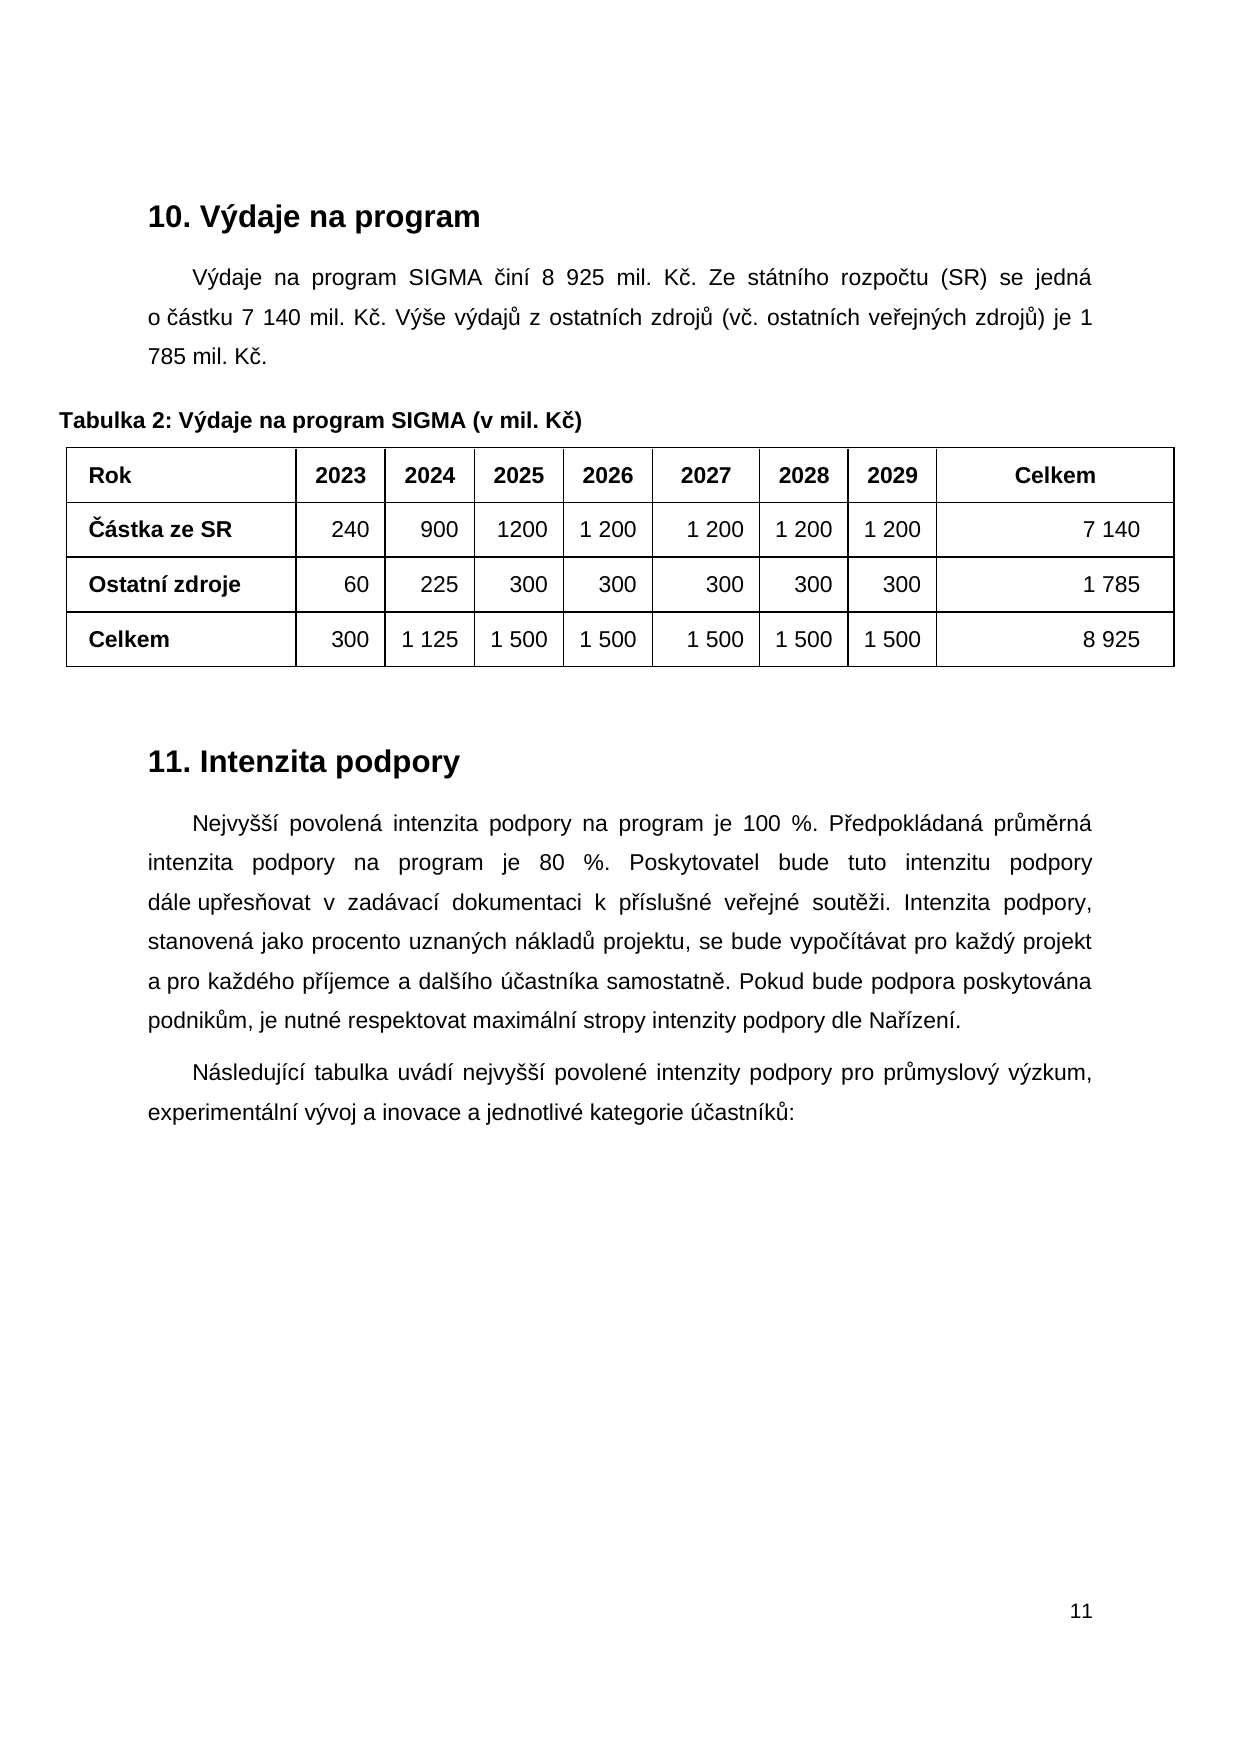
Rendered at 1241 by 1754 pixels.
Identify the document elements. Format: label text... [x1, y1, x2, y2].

table_cell 300 [760, 558, 847, 611]
text 10. Výdaje na program [148, 198, 1093, 233]
table_cell 1 200 [653, 503, 759, 556]
text Tabulka 2: Výdaje na program SIGMA (v mil. Kč) [59, 407, 1093, 434]
table_cell 60 [297, 558, 384, 611]
table_cell 1 200 [564, 503, 652, 556]
table_header 2029 [849, 448, 936, 502]
table_cell 300 [653, 558, 759, 611]
table_cell 1 785 [937, 558, 1173, 611]
table_header Celkem [937, 448, 1173, 502]
table_cell 8 925 [937, 613, 1173, 666]
table_header 2023 [297, 448, 385, 502]
table_cell 300 [849, 558, 936, 611]
text Nejvyšší povolená intenzita podpory na program je 100 %. Předpokládaná průměrná intenzita podpory na program je 80 %. Poskytovatel bude tuto intenzitu podpory dále upřesňovat v zadávací dokumentaci k příslušné veřejné soutěži. Intenzita podpory, stanovená jako procento uznaných nákladů projektu, se bude vypočítávat pro každý projekt a pro každého příjemce a dalšího účastníka samostatně. Pokud bude podpora poskytována podnikům, je nutné respektovat maximální stropy intenzity podpory dle Nařízení. [148, 810, 1093, 1034]
text 11. Intenzita podpory [148, 743, 1093, 779]
table_cell 1 500 [475, 613, 563, 666]
table_cell 300 [475, 558, 563, 611]
table_cell 240 [297, 503, 384, 556]
table_cell 1 500 [564, 613, 652, 666]
table_cell 1 500 [849, 613, 936, 666]
table_cell 1 500 [653, 613, 759, 666]
table_header 2024 [386, 448, 474, 502]
table_cell 1200 [475, 503, 563, 556]
table_header Rok [67, 448, 296, 502]
table_cell Ostatní zdroje [67, 558, 295, 611]
table_cell Částka ze SR [67, 503, 295, 556]
table_cell 1 200 [849, 503, 936, 556]
table_cell 300 [564, 558, 652, 611]
table_cell 7 140 [937, 503, 1173, 556]
table_cell Celkem [67, 613, 295, 666]
table_header 2025 [475, 448, 563, 502]
text Následující tabulka uvádí nejvyšší povolené intenzity podpory pro průmyslový výzkum, experimentální vývoj a inovace a jednotlivé kategorie účastníků: [148, 1059, 1093, 1125]
table_cell 300 [297, 613, 384, 666]
table_cell 1 125 [386, 613, 474, 666]
table_cell 1 200 [760, 503, 847, 556]
table_cell 225 [386, 558, 474, 611]
table_header 2026 [564, 448, 652, 502]
table_header 2028 [760, 448, 848, 502]
table_header 2027 [653, 448, 759, 502]
table_cell 900 [386, 503, 474, 556]
table_cell 1 500 [760, 613, 847, 666]
text Výdaje na program SIGMA činí 8 925 mil. Kč. Ze státního rozpočtu (SR) se jedná o částku 7 140 mil. Kč. Výše výdajů z ostatních zdrojů (vč. ostatních veřejných zdrojů) je 1 785 mil. Kč. [148, 264, 1093, 369]
